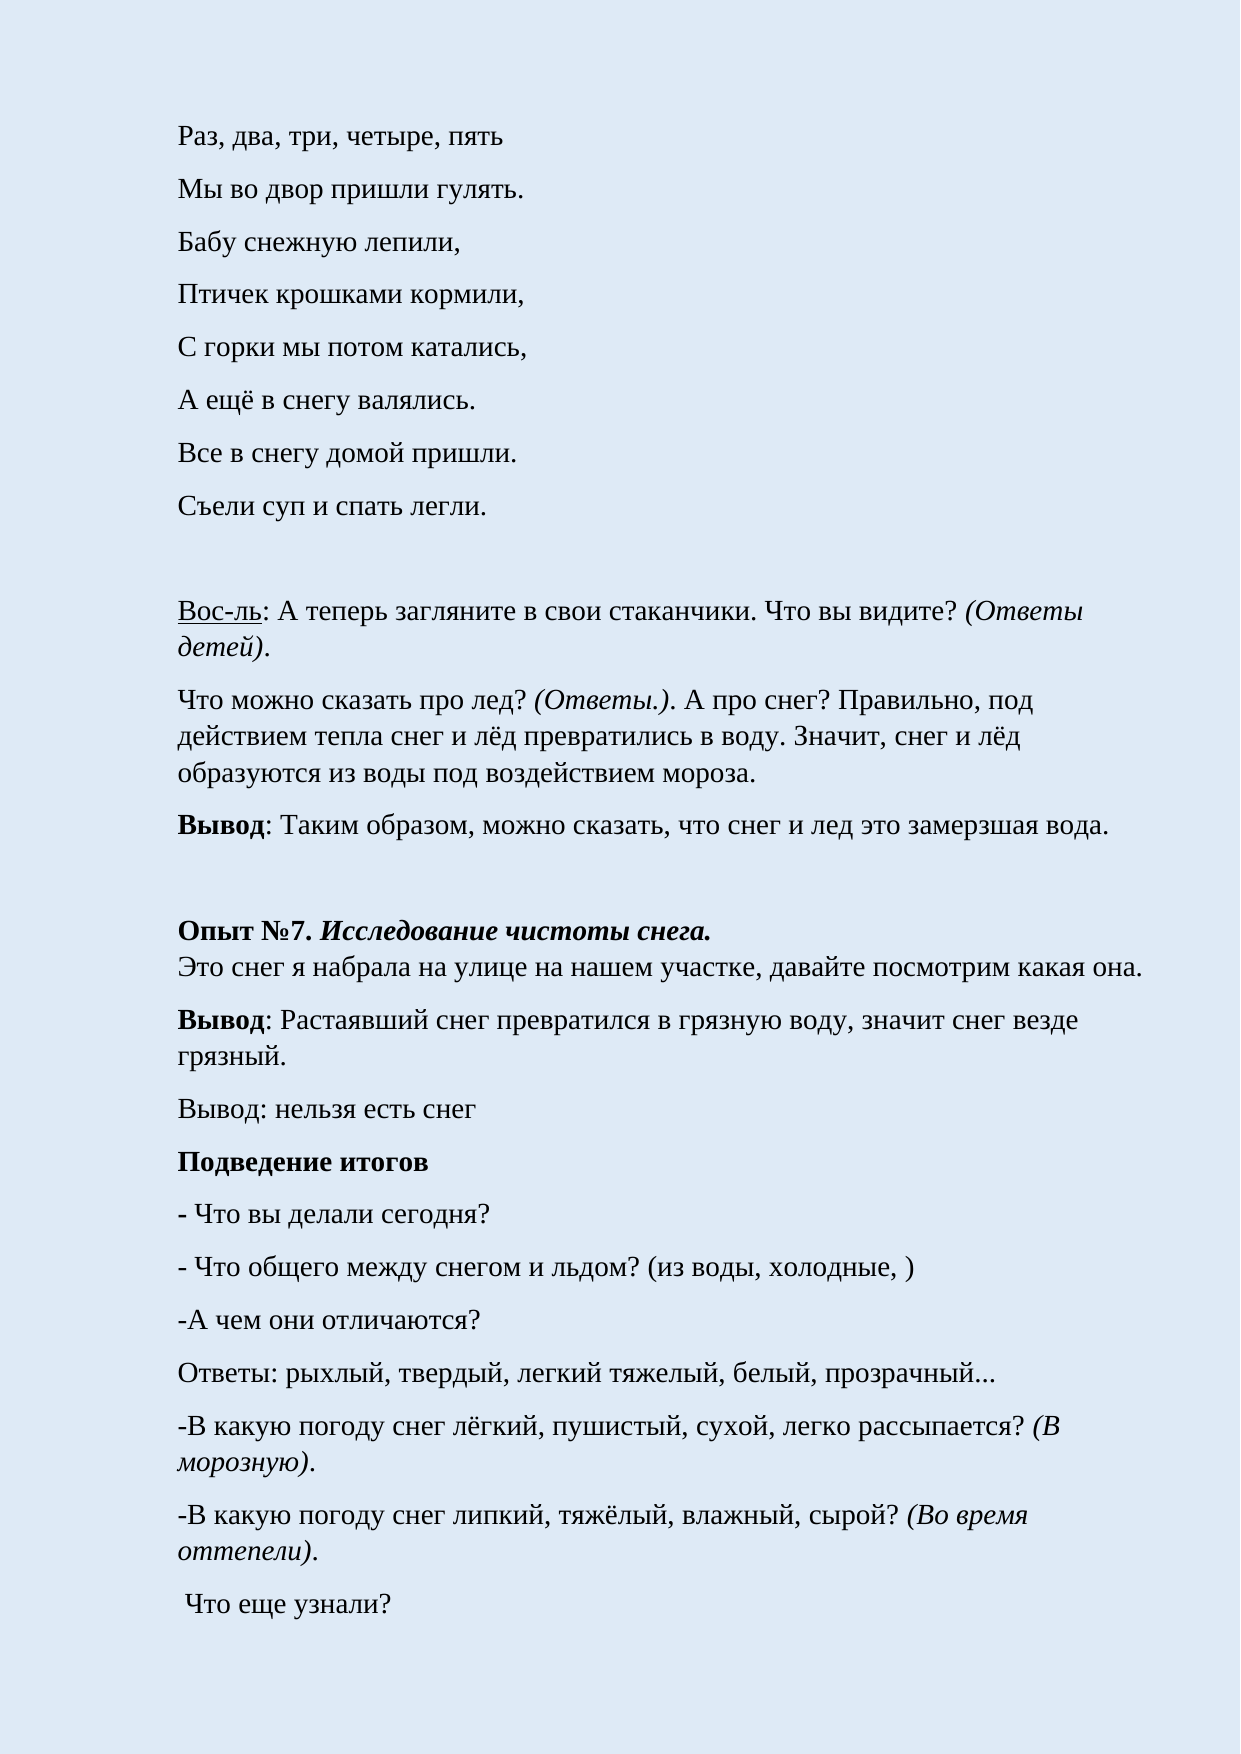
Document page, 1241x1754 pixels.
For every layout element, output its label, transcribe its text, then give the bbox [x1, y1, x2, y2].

text Мы во двор пришли гулять. [177, 171, 1152, 204]
text -А чем они отличаются? [177, 1302, 1152, 1336]
text - Что вы делали сегодня? [177, 1197, 1152, 1230]
text Опыт №7. Исследование чистоты снега. Это снег я набрала на улице на нашем участке, давайте посмотрим какая она. [177, 913, 1152, 983]
text Раз, два, три, четыре, пять [177, 118, 1152, 152]
text Подведение итогов [177, 1144, 1152, 1177]
text Все в снегу домой пришли. [177, 435, 1152, 468]
text Бабу снежную лепили, [177, 224, 1152, 257]
text Что можно сказать про лед? (Ответы.). А про снег? Правильно, под действием тепла снег и лёд превратились в воду. Значит, снег и лёд образуются из воды под воздействием мороза. [177, 682, 1152, 788]
text - Что общего между снегом и льдом? (из воды, холодные, ) [177, 1249, 1152, 1283]
text Съели суп и спать легли. [177, 488, 1152, 521]
text Вывод: Таким образом, можно сказать, что снег и лед это замерзшая вода. [177, 807, 1152, 841]
text С горки мы потом катались, [177, 329, 1152, 363]
text Что еще узнали? [177, 1586, 1152, 1619]
text Ответы: рыхлый, твердый, легкий тяжелый, белый, прозрачный... [177, 1355, 1152, 1389]
text А ещё в снегу валялись. [177, 382, 1152, 416]
text -В какую погоду снег липкий, тяжёлый, влажный, сырой? (Во время оттепели). [177, 1497, 1152, 1567]
text Вывод: нельзя есть снег [177, 1091, 1152, 1124]
text Вос-ль: А теперь загляните в свои стаканчики. Что вы видите? (Ответы детей). [177, 593, 1152, 663]
text Птичек крошками кормили, [177, 277, 1152, 310]
text Вывод: Растаявший снег превратился в грязную воду, значит снег везде грязный. [177, 1002, 1152, 1072]
text -В какую погоду снег лёгкий, пушистый, сухой, легко рассыпается? (В морозную). [177, 1408, 1152, 1478]
